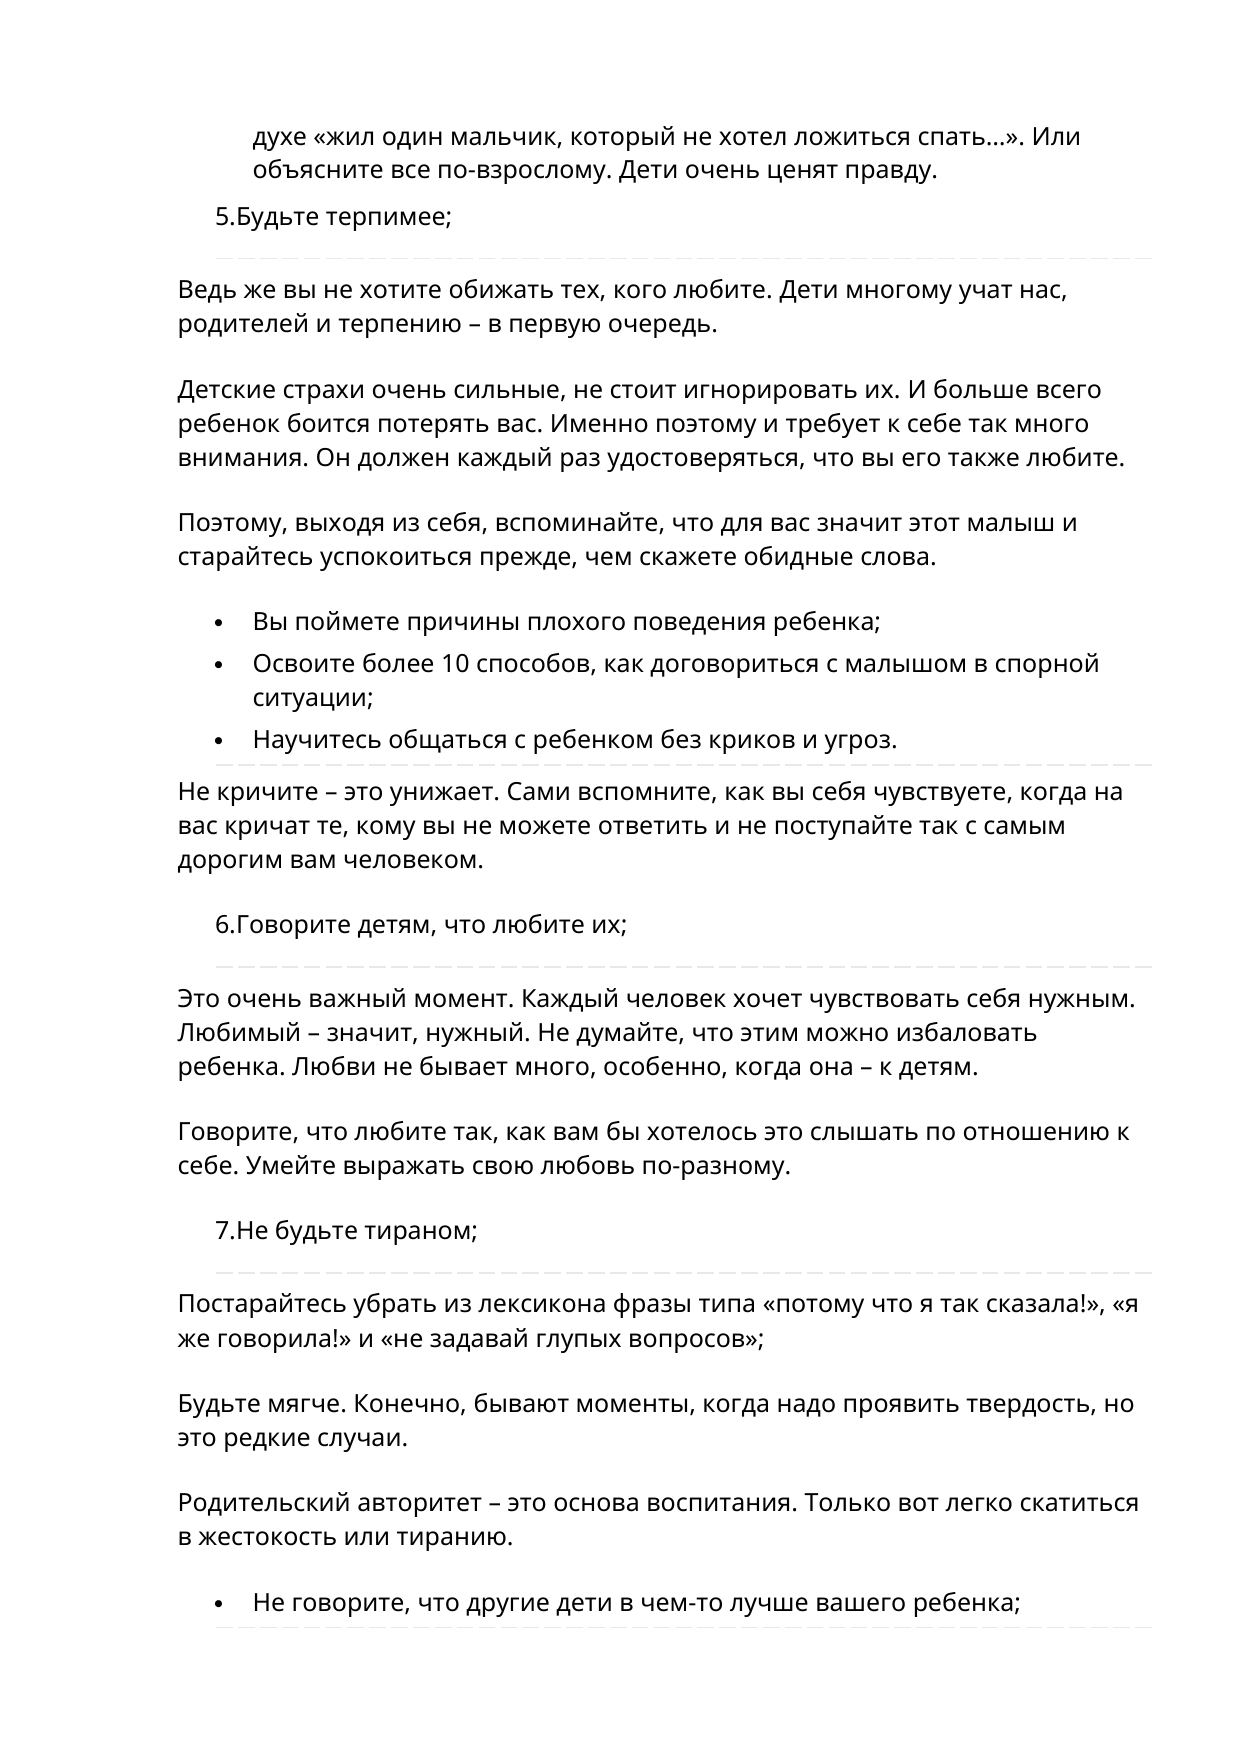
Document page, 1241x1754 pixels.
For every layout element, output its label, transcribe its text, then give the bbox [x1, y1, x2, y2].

text Будьте мягче. Конечно, бывают моменты, когда надо проявить твердость, но это редкие случаи. [177, 1386, 1152, 1454]
text Это очень важный момент. Каждый человек хочет чувствовать себя нужным. Любимый – значит, нужный. Не думайте, что этим можно избаловать ребенка. Любви не бывает много, особенно, когда она – к детям. [177, 980, 1152, 1082]
list Освоите более 10 способов, как договориться с малышом в спорной ситуации; [215, 646, 1152, 714]
text Постарайтесь убрать из лексикона фразы типа «потому что я так сказала!», «я же говорила!» и «не задавай глупых вопросов»; [177, 1286, 1152, 1354]
list Не говорите, что другие дети в чем-то лучше вашего ребенка; [215, 1584, 1152, 1628]
list Вы поймете причины плохого поведения ребенка; [215, 604, 1152, 638]
text 7.Не будьте тираном; [215, 1213, 1152, 1274]
list Научитесь общаться с ребенком без криков и угроз. [215, 722, 1152, 766]
text 6.Говорите детям, что любите их; [215, 907, 1152, 968]
text Ведь же вы не хотите обижать тех, кого любите. Дети многому учат нас, родителей и терпению – в первую очередь. [177, 272, 1152, 340]
text Говорите, что любите так, как вам бы хотелось это слышать по отношению к себе. Умейте выражать свою любовь по-разному. [177, 1114, 1152, 1182]
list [215, 118, 1152, 186]
text Родительский авторитет – это основа воспитания. Только вот легко скатиться в жестокость или тиранию. [177, 1485, 1152, 1553]
text Не кричите – это унижает. Сами вспомните, как вы себя чувствуете, когда на вас кричат те, кому вы не можете ответить и не поступайте так с самым дорогим вам человеком. [177, 774, 1152, 876]
text Детские страхи очень сильные, не стоит игнорировать их. И больше всего ребенок боится потерять вас. Именно поэтому и требует к себе так много внимания. Он должен каждый раз удостоверяться, что вы его также любите. [177, 371, 1152, 473]
text Поэтому, выходя из себя, вспоминайте, что для вас значит этот малыш и старайтесь успокоиться прежде, чем скажете обидные слова. [177, 505, 1152, 573]
text 5.Будьте терпимее; [215, 199, 1152, 259]
